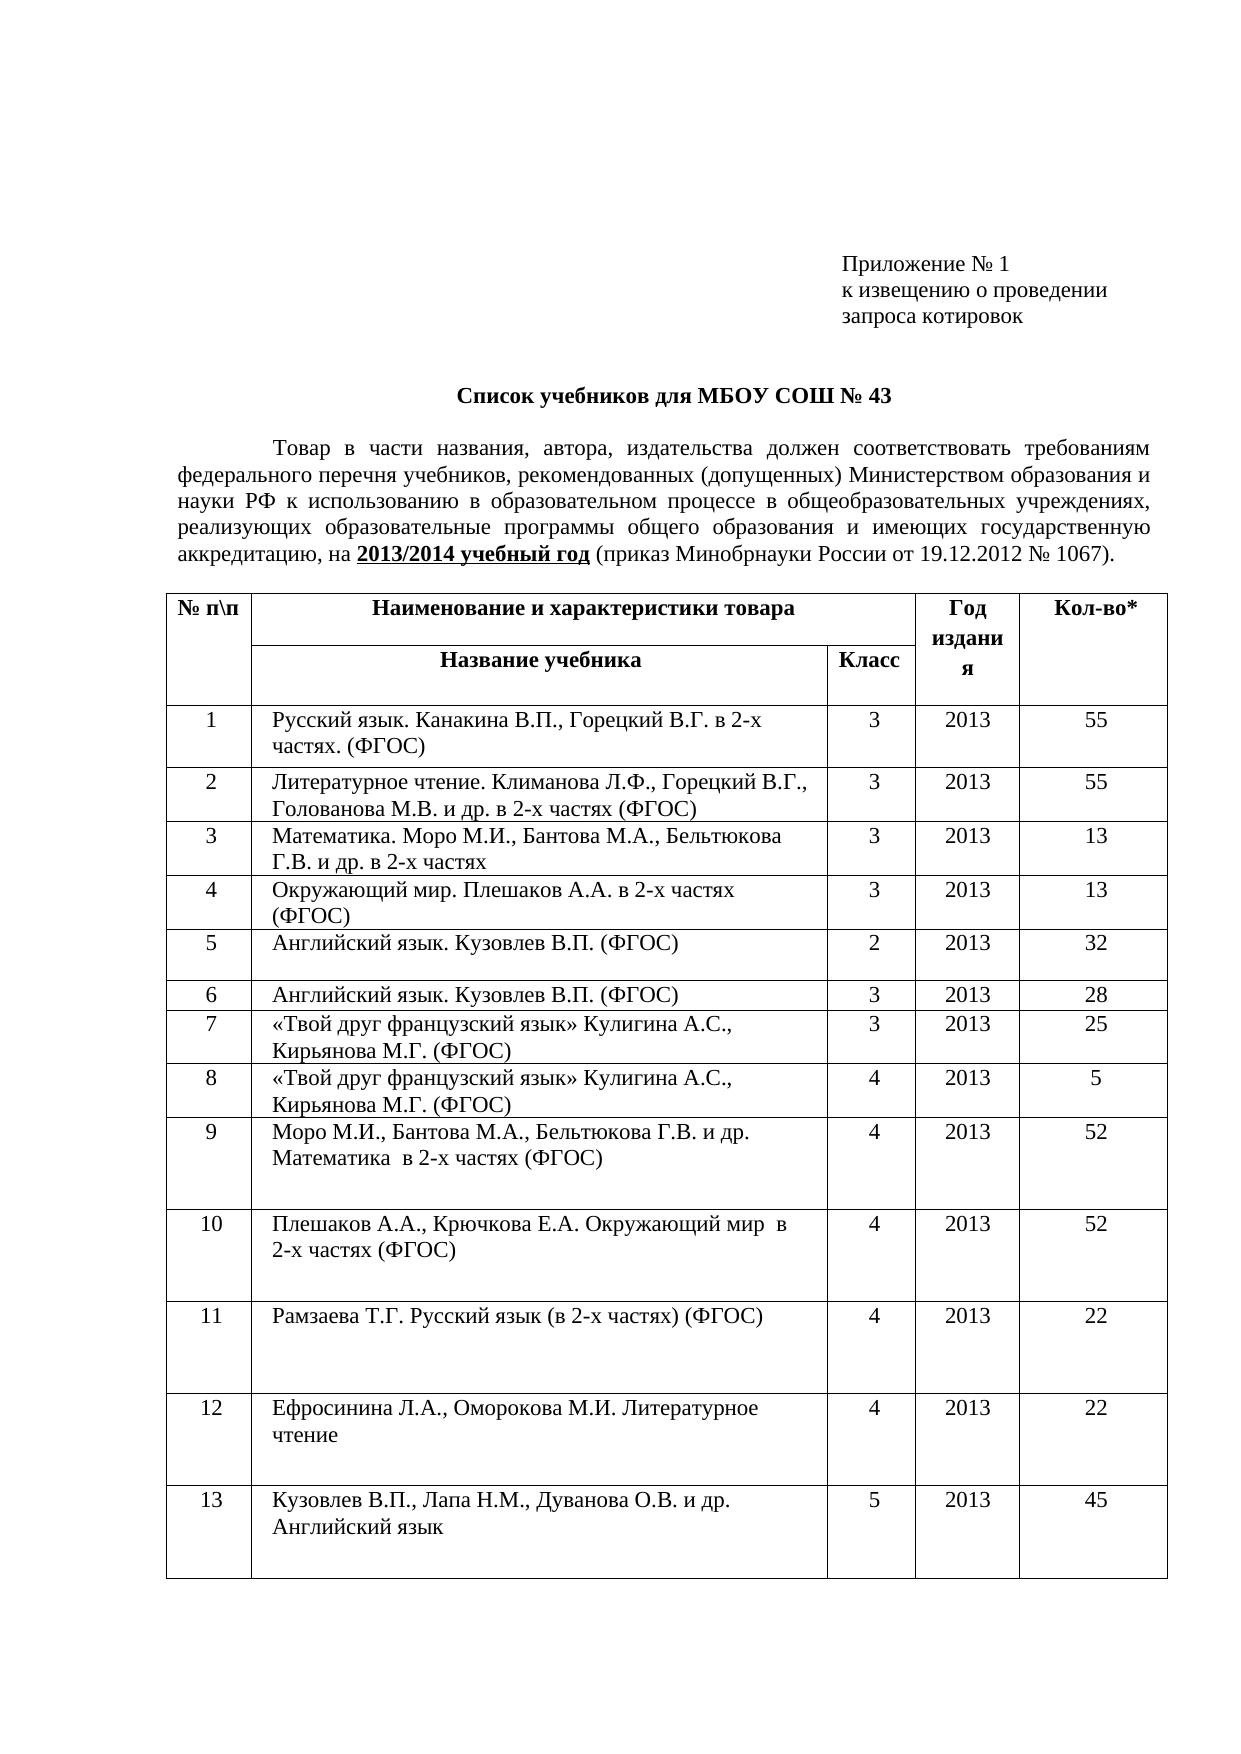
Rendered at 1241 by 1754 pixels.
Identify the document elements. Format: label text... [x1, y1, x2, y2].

table_cell Литературное чтение. Климанова Л.Ф., Горецкий В.Г., Голованова М.В. и др. в 2-х частях (ФГОС) [252, 768, 827, 821]
table_cell Кузовлев В.П., Лапа Н.М., Дуванова О.В. и др. Английский язык [252, 1486, 827, 1577]
table_cell Математика. Моро М.И., Бантова М.А., Бельтюкова Г.В. и др. в 2-х частях [252, 822, 827, 875]
table_cell 5 [828, 1486, 915, 1577]
table_cell Ефросинина Л.А., Оморокова М.И. Литературное чтение [252, 1394, 827, 1485]
table_cell 52 [1020, 1210, 1167, 1301]
table_cell 7 [167, 1011, 251, 1063]
table_cell 2013 [916, 822, 1019, 875]
table_cell 22 [1020, 1394, 1167, 1485]
table_cell 4 [828, 1394, 915, 1485]
table_cell 55 [1020, 768, 1167, 821]
table_cell 1 [167, 706, 251, 767]
table_cell 13 [1020, 822, 1167, 875]
table_cell 4 [828, 1302, 915, 1393]
text Приложение № 1 [842, 250, 1152, 276]
table_cell 2013 [916, 1118, 1019, 1209]
text Товар в части названия, автора, издательства должен соответствовать требованиям федерального перечня учебников, рекомендованных (допущенных) Министерством образования и науки РФ к использованию в образовательном процессе в общеобразовательных учреждениях, реализующих образовательные программы общего образования и имеющих государственную аккредитацию, на 2013/2014 учебный год (приказ Минобрнауки России от 19.12.2012 № 1067). [177, 434, 1152, 566]
table_cell 3 [828, 768, 915, 821]
table_cell Плешаков А.А., Крючкова Е.А. Окружающий мир в 2-х частях (ФГОС) [252, 1210, 827, 1301]
table_cell 2013 [916, 1064, 1019, 1117]
table_cell Английский язык. Кузовлев В.П. (ФГОС) [252, 930, 827, 980]
table_cell 3 [828, 822, 915, 875]
table_cell 12 [167, 1394, 251, 1485]
table_cell 52 [1020, 1118, 1167, 1209]
table_cell 13 [1020, 876, 1167, 928]
table_cell 4 [828, 1210, 915, 1301]
table_cell 11 [167, 1302, 251, 1393]
table_header Кол-во* [1020, 594, 1167, 705]
table_cell 3 [828, 1011, 915, 1063]
table_cell 8 [167, 1064, 251, 1117]
table_cell 9 [167, 1118, 251, 1209]
table_cell 2013 [916, 768, 1019, 821]
table_cell «Твой друг французский язык» Кулигина А.С., Кирьянова М.Г. (ФГОС) [252, 1064, 827, 1117]
table_cell 32 [1020, 930, 1167, 980]
table_cell 22 [1020, 1302, 1167, 1393]
table_cell 2 [167, 768, 251, 821]
table_cell 2013 [916, 1210, 1019, 1301]
text к извещению о проведении [842, 276, 1152, 303]
table_cell 55 [1020, 706, 1167, 767]
table_cell 4 [828, 1118, 915, 1209]
table_cell Рамзаева Т.Г. Русский язык (в 2-х частях) (ФГОС) [252, 1302, 827, 1393]
table_cell 13 [167, 1486, 251, 1577]
table_cell 4 [828, 1064, 915, 1117]
table_cell 5 [167, 930, 251, 980]
table_cell 45 [1020, 1486, 1167, 1577]
table_cell Класс [828, 646, 915, 705]
table_cell 3 [828, 981, 915, 1009]
table_cell 2013 [916, 930, 1019, 980]
text запроса котировок [842, 303, 1152, 329]
table_cell «Твой друг французский язык» Кулигина А.С., Кирьянова М.Г. (ФГОС) [252, 1011, 827, 1063]
table_cell 2013 [916, 1011, 1019, 1063]
table_cell 3 [828, 876, 915, 928]
table_cell Окружающий мир. Плешаков А.А. в 2-х частях (ФГОС) [252, 876, 827, 928]
table_cell 2013 [916, 1302, 1019, 1393]
table_cell 5 [1020, 1064, 1167, 1117]
table_cell 4 [167, 876, 251, 928]
table_cell Моро М.И., Бантова М.А., Бельтюкова Г.В. и др. Математика в 2-х частях (ФГОС) [252, 1118, 827, 1209]
table_header Год издания [916, 594, 1019, 705]
table_cell 2013 [916, 876, 1019, 928]
table_cell 2013 [916, 981, 1019, 1009]
table_cell 28 [1020, 981, 1167, 1009]
table_cell Английский язык. Кузовлев В.П. (ФГОС) [252, 981, 827, 1009]
table_cell 2013 [916, 1394, 1019, 1485]
table_cell 3 [828, 706, 915, 767]
table_cell 6 [167, 981, 251, 1009]
table_cell 2 [828, 930, 915, 980]
table_header № п\п [167, 594, 251, 705]
table_cell 2013 [916, 1486, 1019, 1577]
table_cell 3 [167, 822, 251, 875]
table_cell 10 [167, 1210, 251, 1301]
table_cell Название учебника [252, 646, 827, 705]
table_cell Русский язык. Канакина В.П., Горецкий В.Г. в 2-х частях. (ФГОС) [252, 706, 827, 767]
table_cell 25 [1020, 1011, 1167, 1063]
table_cell 2013 [916, 706, 1019, 767]
text Список учебников для МБОУ СОШ № 43 [177, 382, 1152, 408]
table_header Наименование и характеристики товара [252, 594, 915, 644]
